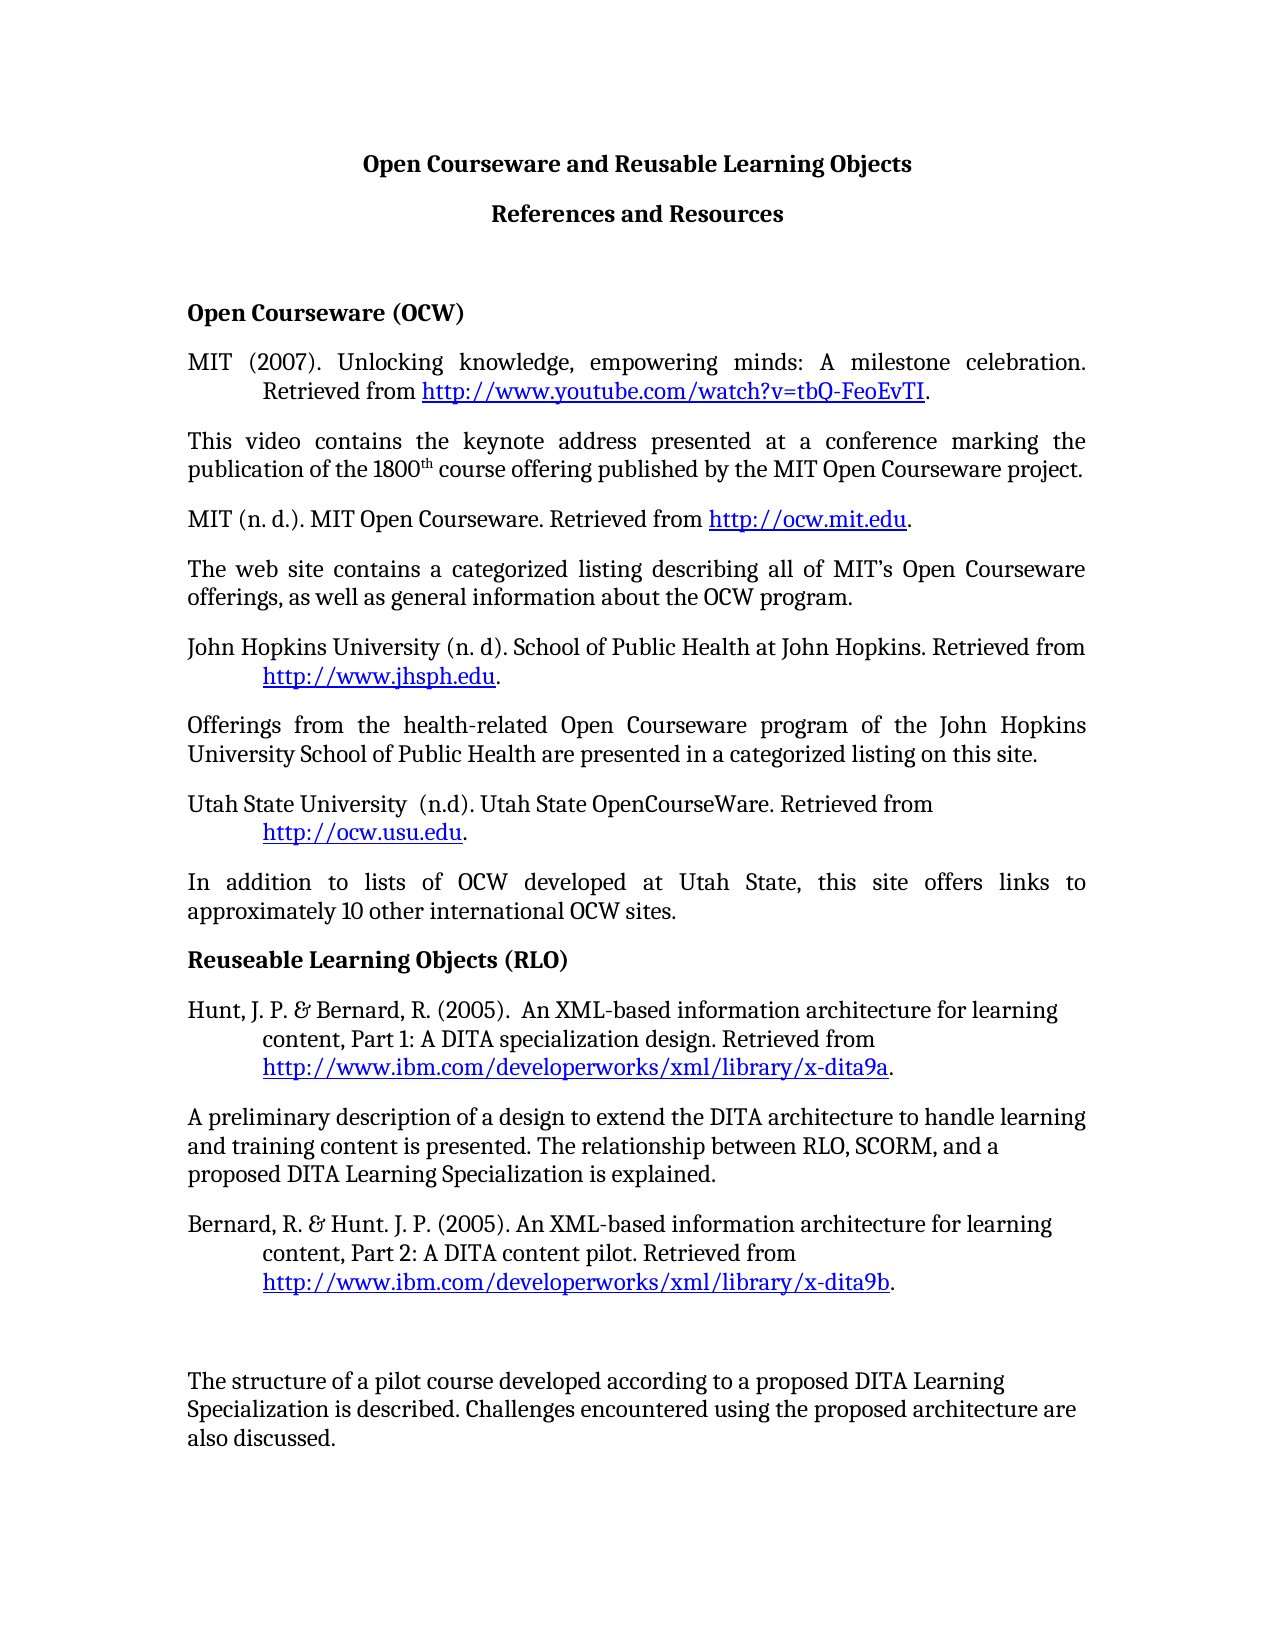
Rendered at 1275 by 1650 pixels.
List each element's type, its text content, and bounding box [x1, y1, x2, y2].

text The structure of a pilot course developed according to a proposed DITA Learning Specialization is described. Challenges encountered using the proposed architecture are also discussed. [187, 1367, 1087, 1453]
text Utah State University (n.d). Utah State OpenCourseWare. Retrieved from http://ocw.usu.edu. [187, 789, 1087, 847]
text This video contains the keynote address presented at a conference marking the publication of the 1800th course offering published by the MIT Open Courseware project. [187, 427, 1087, 484]
text Reuseable Learning Objects (RLO) [187, 946, 1087, 975]
text References and Resources [187, 199, 1087, 228]
text Bernard, R. & Hunt. J. P. (2005). An XML-based information architecture for learning content, Part 2: A DITA content pilot. Retrieved from http://www.ibm.com/developerworks/xml/library/x-dita9b. [187, 1210, 1087, 1296]
text John Hopkins University (n. d). School of Public Health at John Hopkins. Retrieved from http://www.jhsph.edu. [187, 633, 1087, 690]
text MIT (2007). Unlocking knowledge, empowering minds: A milestone celebration. Retrieved from http://www.youtube.com/watch?v=tbQ-FeoEvTI. [187, 348, 1087, 406]
text Open Courseware (OCW) [187, 299, 1087, 327]
text Hunt, J. P. & Bernard, R. (2005). An XML-based information architecture for learning content, Part 1: A DITA specialization design. Retrieved from http://www.ibm.com/developerworks/xml/library/x-dita9a. [187, 996, 1087, 1082]
text Open Courseware and Reusable Learning Objects [187, 150, 1087, 179]
text The web site contains a categorized listing describing all of MIT’s Open Courseware offerings, as well as general information about the OCW program. [187, 554, 1087, 612]
text A preliminary description of a design to extend the DITA architecture to handle learning and training content is presented. The relationship between RLO, SCORM, and a proposed DITA Learning Specialization is explained. [187, 1103, 1087, 1189]
text In addition to lists of OCW developed at Utah State, this site offers links to approximately 10 other international OCW sites. [187, 868, 1087, 925]
text Offerings from the health-related Open Courseware program of the John Hopkins University School of Public Health are presented in a categorized listing on this site. [187, 711, 1087, 769]
text MIT (n. d.). MIT Open Courseware. Retrieved from http://ocw.mit.edu. [187, 505, 1087, 534]
